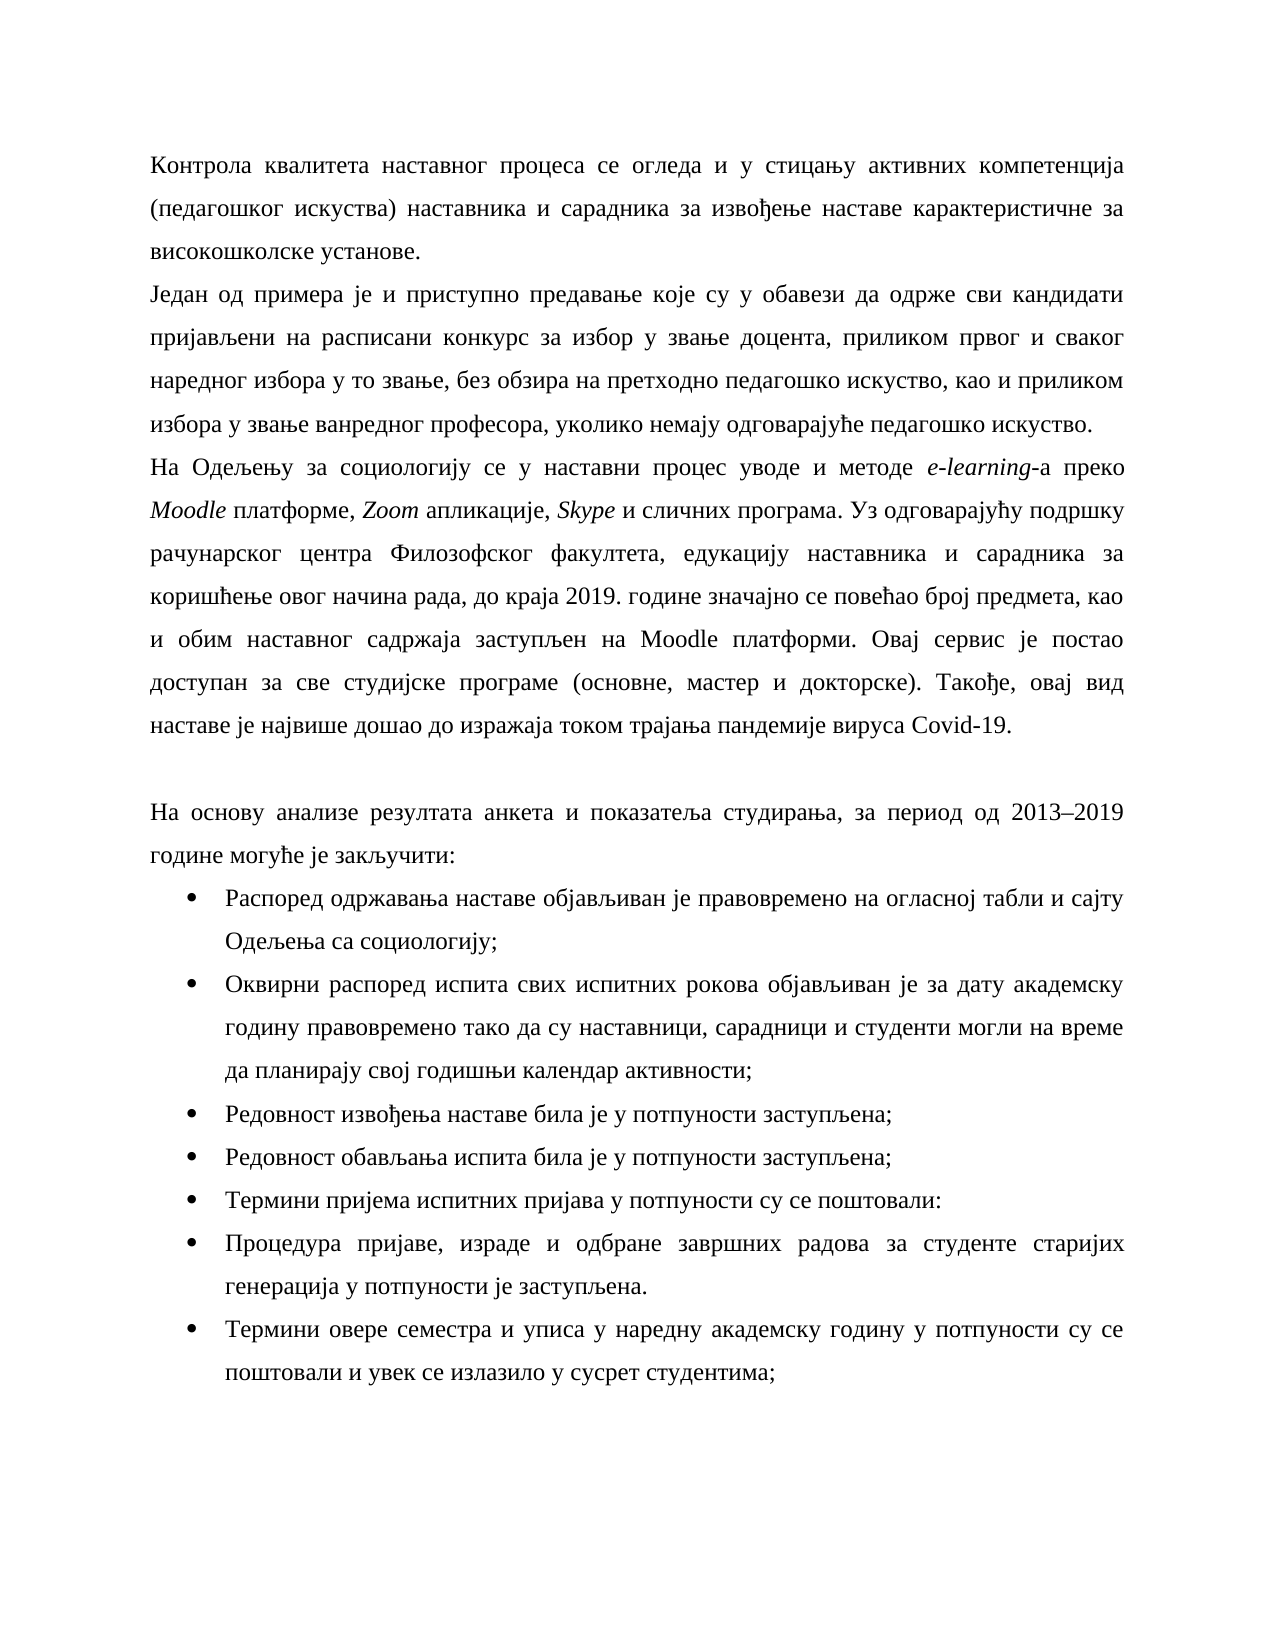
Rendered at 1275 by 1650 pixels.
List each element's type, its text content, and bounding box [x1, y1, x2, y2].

list Термини пријема испитних пријава у потпуности су се поштовали: [187, 1185, 1125, 1214]
list Распоред одржавања наставе објављиван је правовремено на огласној табли и сајту Одељења са социологију; [187, 883, 1125, 955]
list Редовност извођења наставе била је у потпуности заступљена; [187, 1099, 1125, 1127]
text Контрола квалитета наставног процеса се огледа и у стицању активних компетенција (педагошког искуства) наставника и сарадника за извођење наставе карактеристичне за високошколске установе. [150, 150, 1125, 265]
list Редовност обављања испита била је у потпуности заступљена; [187, 1142, 1125, 1171]
list Процедура пријаве, израде и одбране завршних радова за студенте старијих генерација у потпуности је заступљена. [187, 1228, 1125, 1300]
list Оквирни распоред испита свих испитних рокова објављиван је за дату академску годину правовремено тако да су наставници, сарадници и студенти могли на време да планирају свој годишњи календар активности; [187, 969, 1125, 1084]
text На Одељењу за социологију се у наставни процес уводе и методе e-learning-a преко Moodle платформе, Zoom апликације, Skype и сличних програма. Уз одговарајућу подршку рачунарског центра Филозофског факултета, едукацију наставника и сарадника за коришћење овог начина рада, до краја 2019. године значајно се повећао број предмета, као и обим наставног садржаја заступљен на Moodle платформи. Овај сервис је постао доступан за све студијске програме (основне, мастер и докторске). Такође, овај вид наставе је највише дошао до изражаја током трајања пандемије вируса Covid-19. [150, 452, 1125, 739]
list Термини овере семестра и уписа у наредну академску годину у потпуности су се поштовали и увек се излазило у сусрет студентима; [187, 1314, 1125, 1386]
text Један од примера је и приступно предавање које су у обавези да одрже сви кандидати пријављени на расписани конкурс за избор у звање доцента, приликом првог и сваког наредног избора у то звање, без обзира на претходно педагошко искуство, као и приликом избора у звање ванредног професора, уколико немају одговарајуће педагошко искуство. [150, 279, 1125, 437]
text На основу анализе резултата анкета и показатеља студирања, за период од 2013–2019 године могуће је закључити: [150, 797, 1125, 869]
